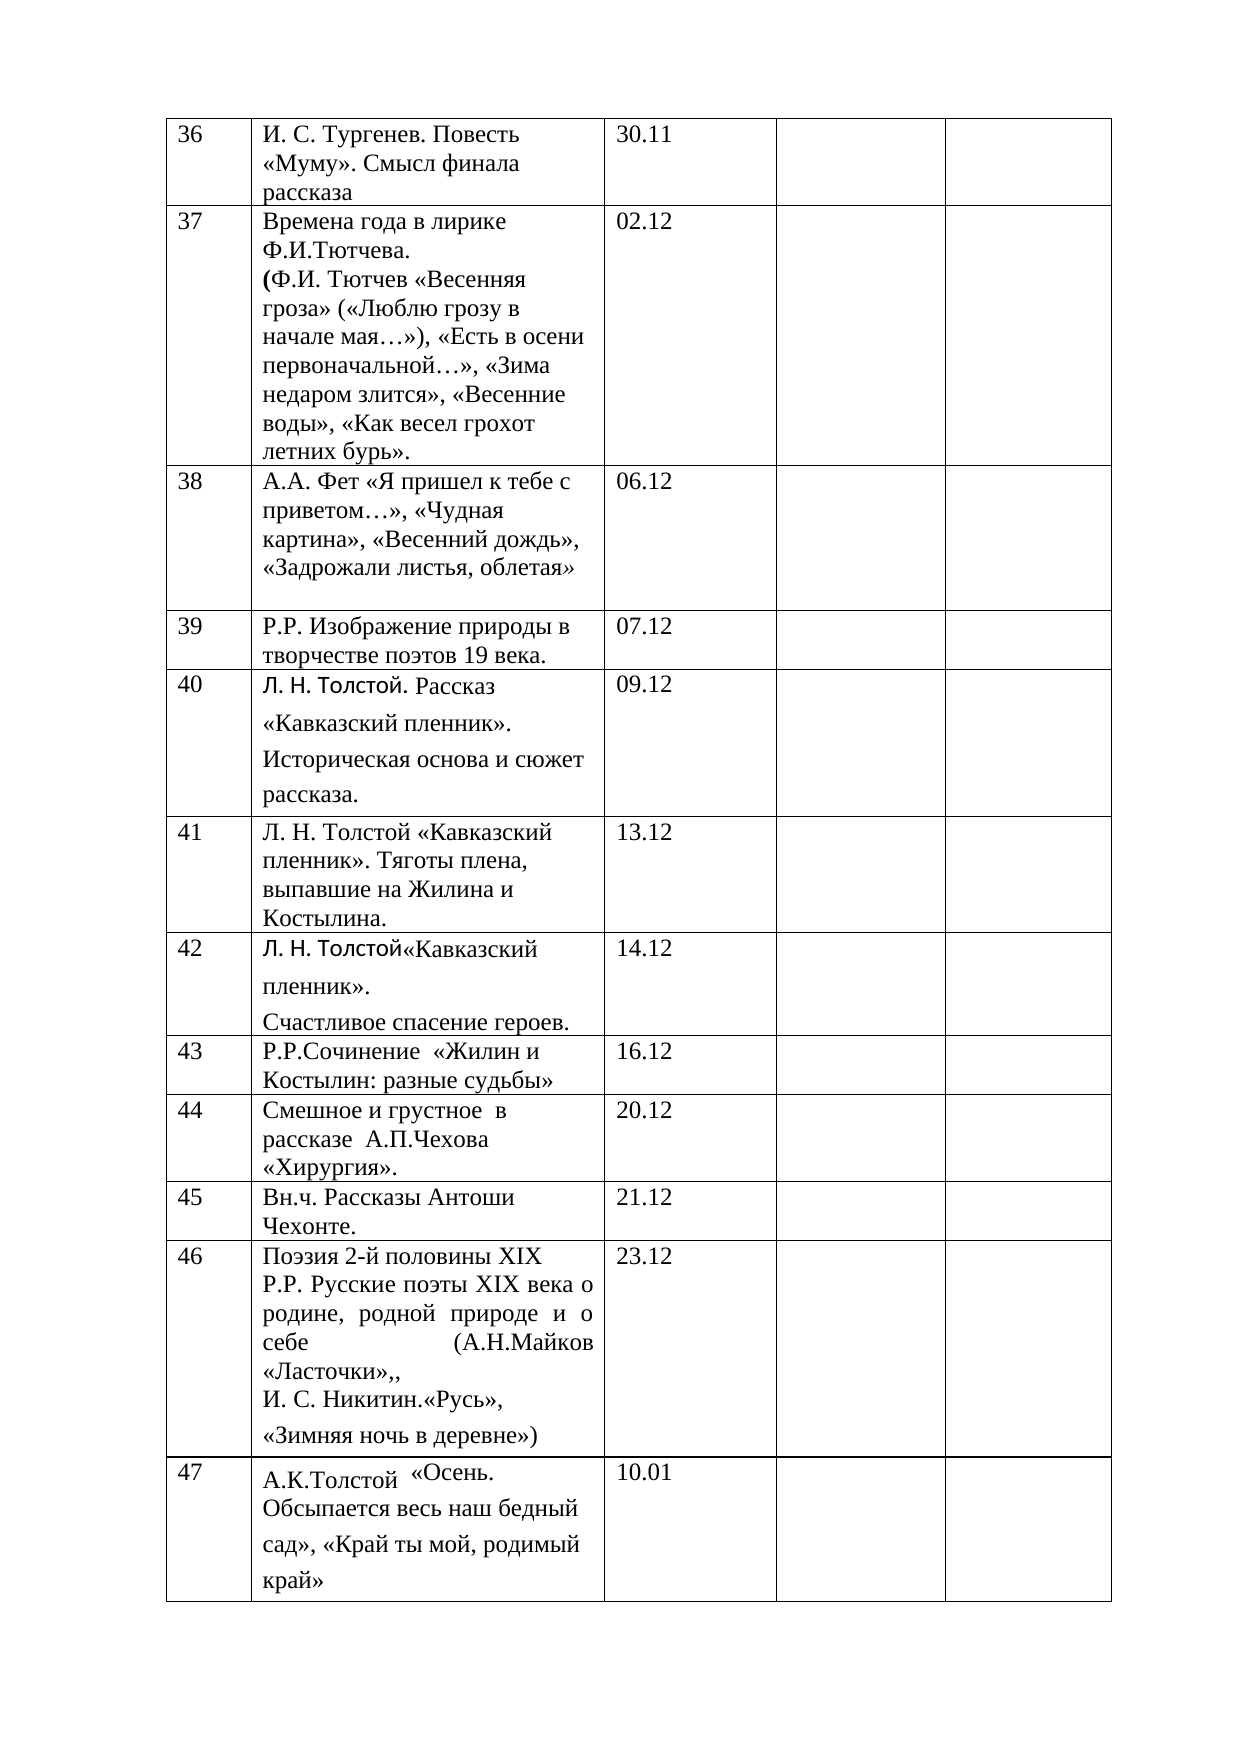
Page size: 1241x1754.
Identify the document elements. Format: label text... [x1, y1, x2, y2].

table_cell 40 [167, 670, 251, 816]
table_cell [946, 933, 1111, 1035]
table_cell 14.12 [605, 933, 776, 1035]
table_cell [777, 1241, 945, 1456]
table_cell [777, 206, 945, 465]
table_cell 06.12 [605, 466, 776, 610]
table_cell Л. Н. Толстой«Кавказский пленник». Счастливое спасение героев. [252, 933, 604, 1035]
table_cell Смешное и грустное в рассказе А.П.Чехова «Хирургия». [252, 1095, 604, 1181]
table_cell [946, 611, 1111, 668]
table_cell Вн.ч. Рассказы Антоши Чехонте. [252, 1182, 604, 1240]
table_cell Поэзия 2-й половины XIX Р.Р. Русские поэты ХIХ века о родине, родной природе и о себе (А.Н.Майков «Ласточки»,, И. С. Никитин.«Русь», «Зимняя ночь в деревне») [252, 1241, 604, 1456]
table_cell 21.12 [605, 1182, 776, 1240]
table_cell 45 [167, 1182, 251, 1240]
table_cell [946, 119, 1111, 205]
table_cell [946, 1182, 1111, 1240]
table_cell Л. Н. Толстой «Кавказский пленник». Тяготы плена, выпавшие на Жилина и Костылина. [252, 817, 604, 932]
table_cell 46 [167, 1241, 251, 1456]
table_cell [946, 466, 1111, 610]
table_cell 13.12 [605, 817, 776, 932]
table_cell [777, 466, 945, 610]
table_cell [777, 1036, 945, 1094]
table_cell 07.12 [605, 611, 776, 668]
table_cell И. С. Тургенев. Повесть «Муму». Смысл финала рассказа [252, 119, 604, 205]
table_cell 37 [167, 206, 251, 465]
table_cell 43 [167, 1036, 251, 1094]
table_cell 38 [167, 466, 251, 610]
table_cell 30.11 [605, 119, 776, 205]
table_cell [946, 670, 1111, 816]
table_cell [946, 1036, 1111, 1094]
table_cell 36 [167, 119, 251, 205]
table_cell [946, 817, 1111, 932]
table_cell Времена года в лирике Ф.И.Тютчева. (Ф.И. Тютчев «Весенняя гроза» («Люблю грозу в начале мая…»), «Есть в осени первоначальной…», «Зима недаром злится», «Весенние воды», «Как весел грохот летних бурь». [252, 206, 604, 465]
table_cell [946, 1241, 1111, 1456]
table_cell Р.Р.Сочинение «Жилин и Костылин: разные судьбы» [252, 1036, 604, 1094]
table_cell [777, 933, 945, 1035]
table_cell [777, 611, 945, 668]
table_cell Л. Н. Толстой. Рассказ «Кавказский пленник». Историческая основа и сюжет рассказа. [252, 670, 604, 816]
table_cell 20.12 [605, 1095, 776, 1181]
table_cell [777, 670, 945, 816]
table_cell [946, 1095, 1111, 1181]
table_cell 41 [167, 817, 251, 932]
table_cell 23.12 [605, 1241, 776, 1456]
table_cell 47 [167, 1458, 251, 1601]
table_cell 16.12 [605, 1036, 776, 1094]
table_cell [777, 119, 945, 205]
table_cell А.К.Толстой «Осень. Обсыпается весь наш бедный сад», «Край ты мой, родимый край» [252, 1458, 604, 1601]
table_cell [946, 1458, 1111, 1601]
table_cell 42 [167, 933, 251, 1035]
table_cell 10.01 [605, 1458, 776, 1601]
table_cell [777, 1182, 945, 1240]
table_cell 09.12 [605, 670, 776, 816]
table_cell А.А. Фет «Я пришел к тебе с приветом…», «Чудная картина», «Весенний дождь», «Задрожали листья, облетая» [252, 466, 604, 610]
table_cell 02.12 [605, 206, 776, 465]
table_cell [777, 1458, 945, 1601]
table_cell [777, 817, 945, 932]
table_cell 44 [167, 1095, 251, 1181]
table_cell [946, 206, 1111, 465]
table_cell Р.Р. Изображение природы в творчестве поэтов 19 века. [252, 611, 604, 668]
table_cell [777, 1095, 945, 1181]
table_cell 39 [167, 611, 251, 668]
